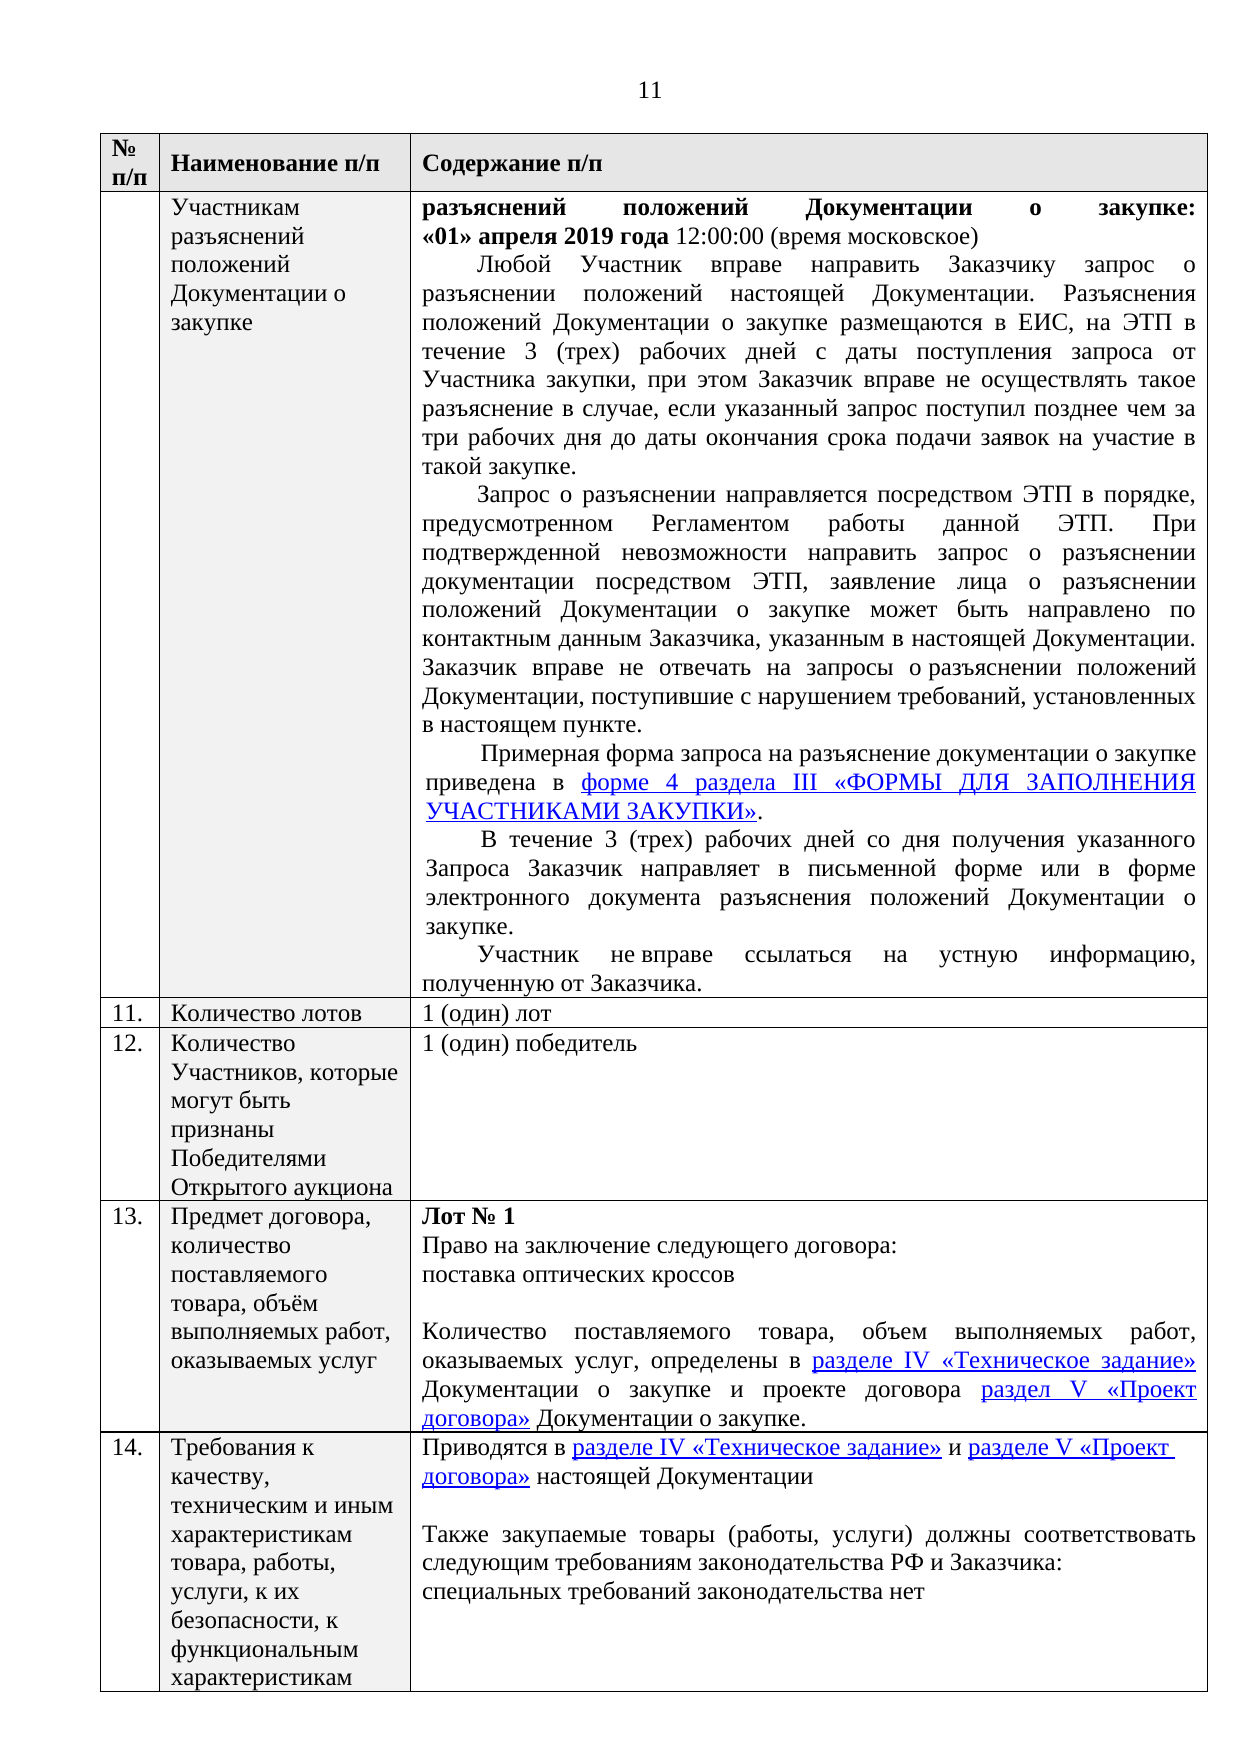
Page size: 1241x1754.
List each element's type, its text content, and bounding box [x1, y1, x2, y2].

table_cell Количество лотов [160, 998, 410, 1027]
table_cell 1 (один) победитель [411, 1028, 1207, 1200]
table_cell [411, 192, 1207, 997]
table_cell [101, 1201, 159, 1431]
table_header № п/п [101, 134, 159, 191]
table_header Содержание п/п [411, 134, 1207, 191]
table_cell [101, 998, 159, 1027]
table_cell Предмет договора, количество поставляемого товара, объём выполняемых работ, оказываемых услуг [160, 1201, 410, 1431]
table_cell Лот № 1 Право на заключение следующего договора: поставка оптических кроссов Количество поставляемого товара, объем выполняемых работ, оказываемых услуг, определены в разделе IV «Техническое задание» Документации о закупке и проекте договора раздел V «Проект договора» Документации о закупке. [411, 1201, 1207, 1431]
table_header Наименование п/п [160, 134, 410, 191]
table_cell [101, 192, 159, 997]
table_cell 1 (один) лот [411, 998, 1207, 1027]
table_cell [101, 1433, 159, 1691]
table_cell [101, 1028, 159, 1200]
table_cell Количество Участников, которые могут быть признаны Победителями Открытого аукциона [160, 1028, 410, 1200]
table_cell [411, 1433, 1207, 1691]
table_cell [160, 1433, 410, 1691]
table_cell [160, 192, 410, 997]
